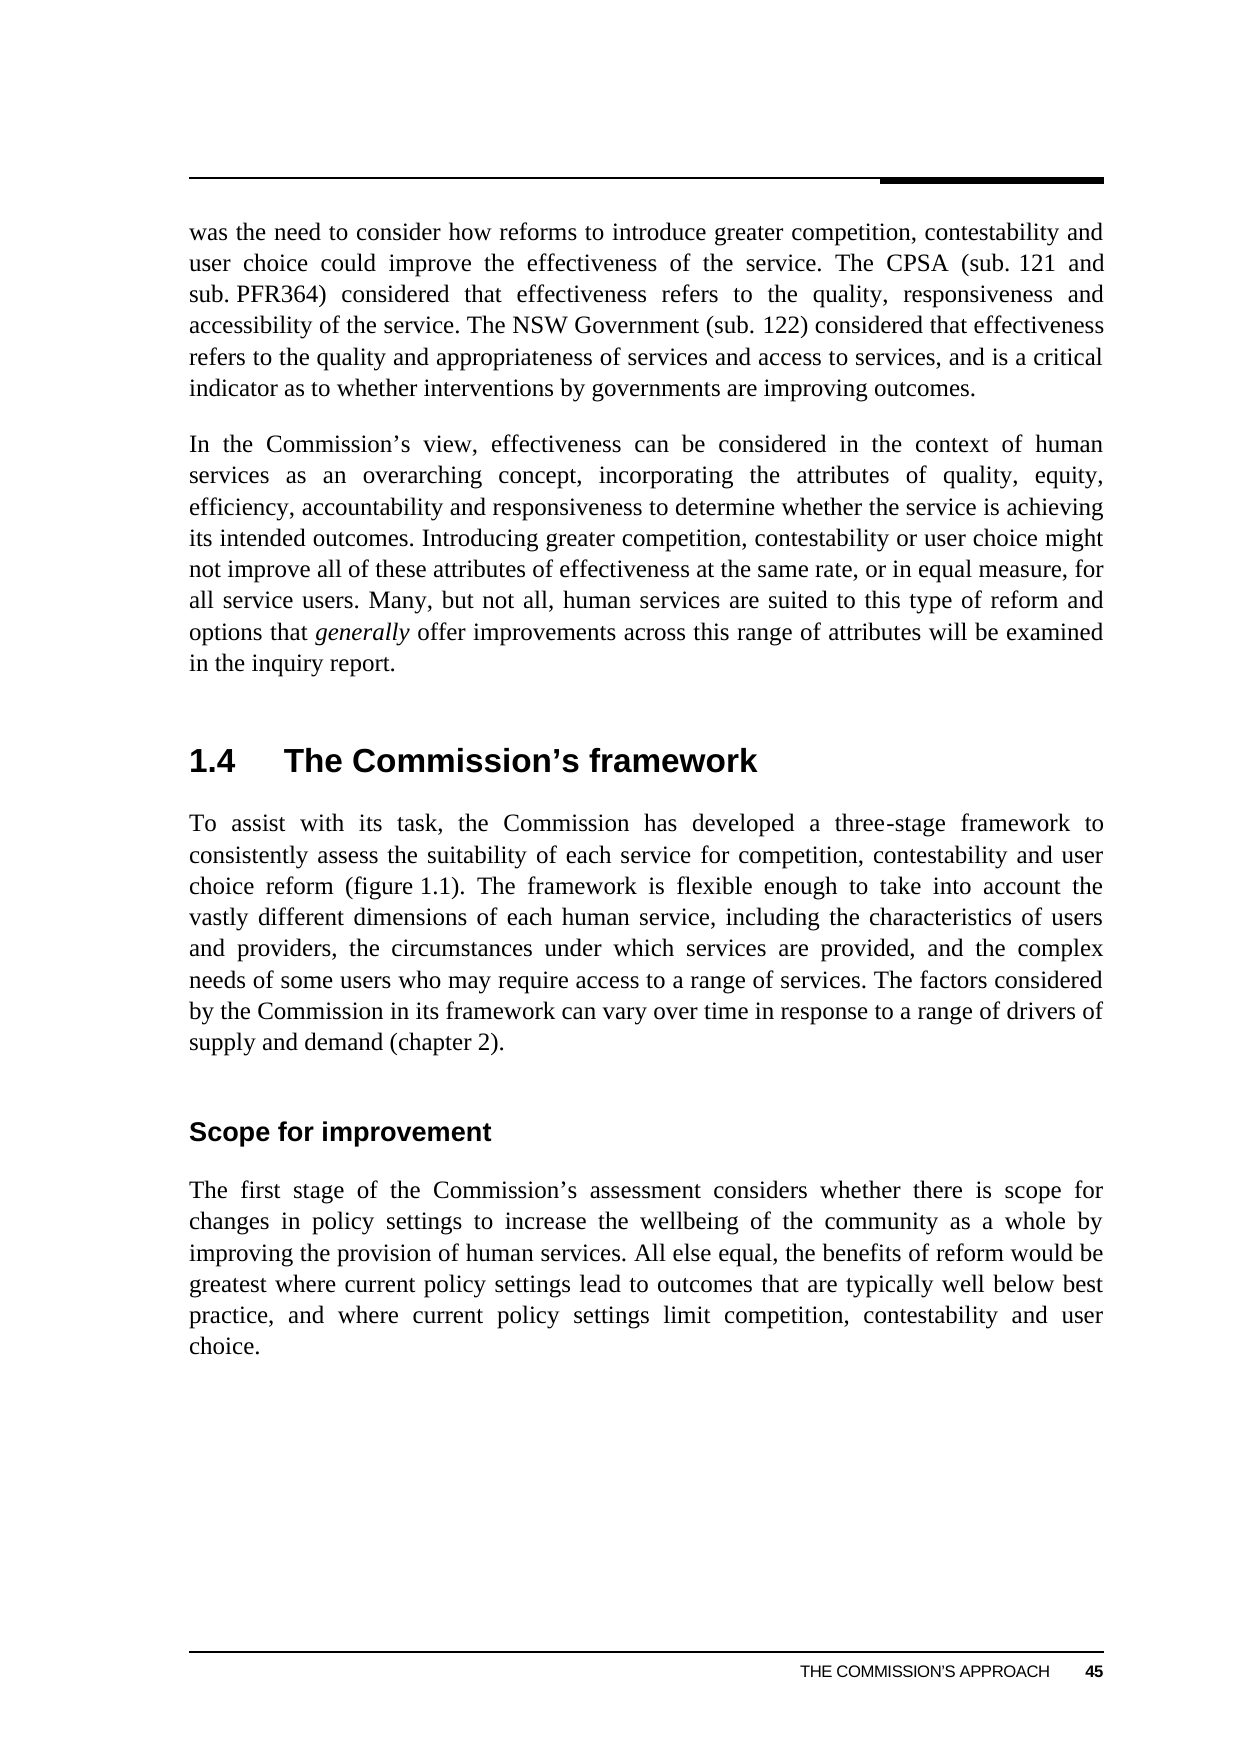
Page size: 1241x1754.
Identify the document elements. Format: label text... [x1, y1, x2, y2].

text In the Commission’s view, effectiveness can be considered in the context of human services as an overarching concept, incorporating the attributes of quality, equity, efficiency, accountability and responsiveness to determine whether the service is achieving its intended outcomes. Introducing greater competition, contestability or user choice might not improve all of these attributes of effectiveness at the same rate, or in equal measure, for all service users. Many, but not all, human services are suited to this type of reform and options that generally offer improvements across this range of attributes will be examined in the inquiry report. [189, 427, 1104, 677]
text To assist with its task, the Commission has developed a three-stage framework to consistently assess the suitability of each service for competition, contestability and user choice reform (figure 1.1). The framework is flexible enough to take into account the vastly different dimensions of each human service, including the characteristics of users and providers, the circumstances under which services are provided, and the complex needs of some users who may require access to a range of services. The factors considered by the Commission in its framework can vary over time in response to a range of drivers of supply and demand (chapter 2). [189, 806, 1104, 1056]
subtitle 1.4 The Commission’s framework [189, 739, 1104, 781]
text The first stage of the Commission’s assessment considers whether there is scope for changes in policy settings to increase the wellbeing of the community as a whole by improving the provision of human services. All else equal, the benefits of reform would be greatest where current policy settings lead to outcomes that are typically well below best practice, and where current policy settings limit competition, contestability and user choice. [189, 1173, 1104, 1360]
subtitle Scope for improvement [189, 1114, 1104, 1148]
